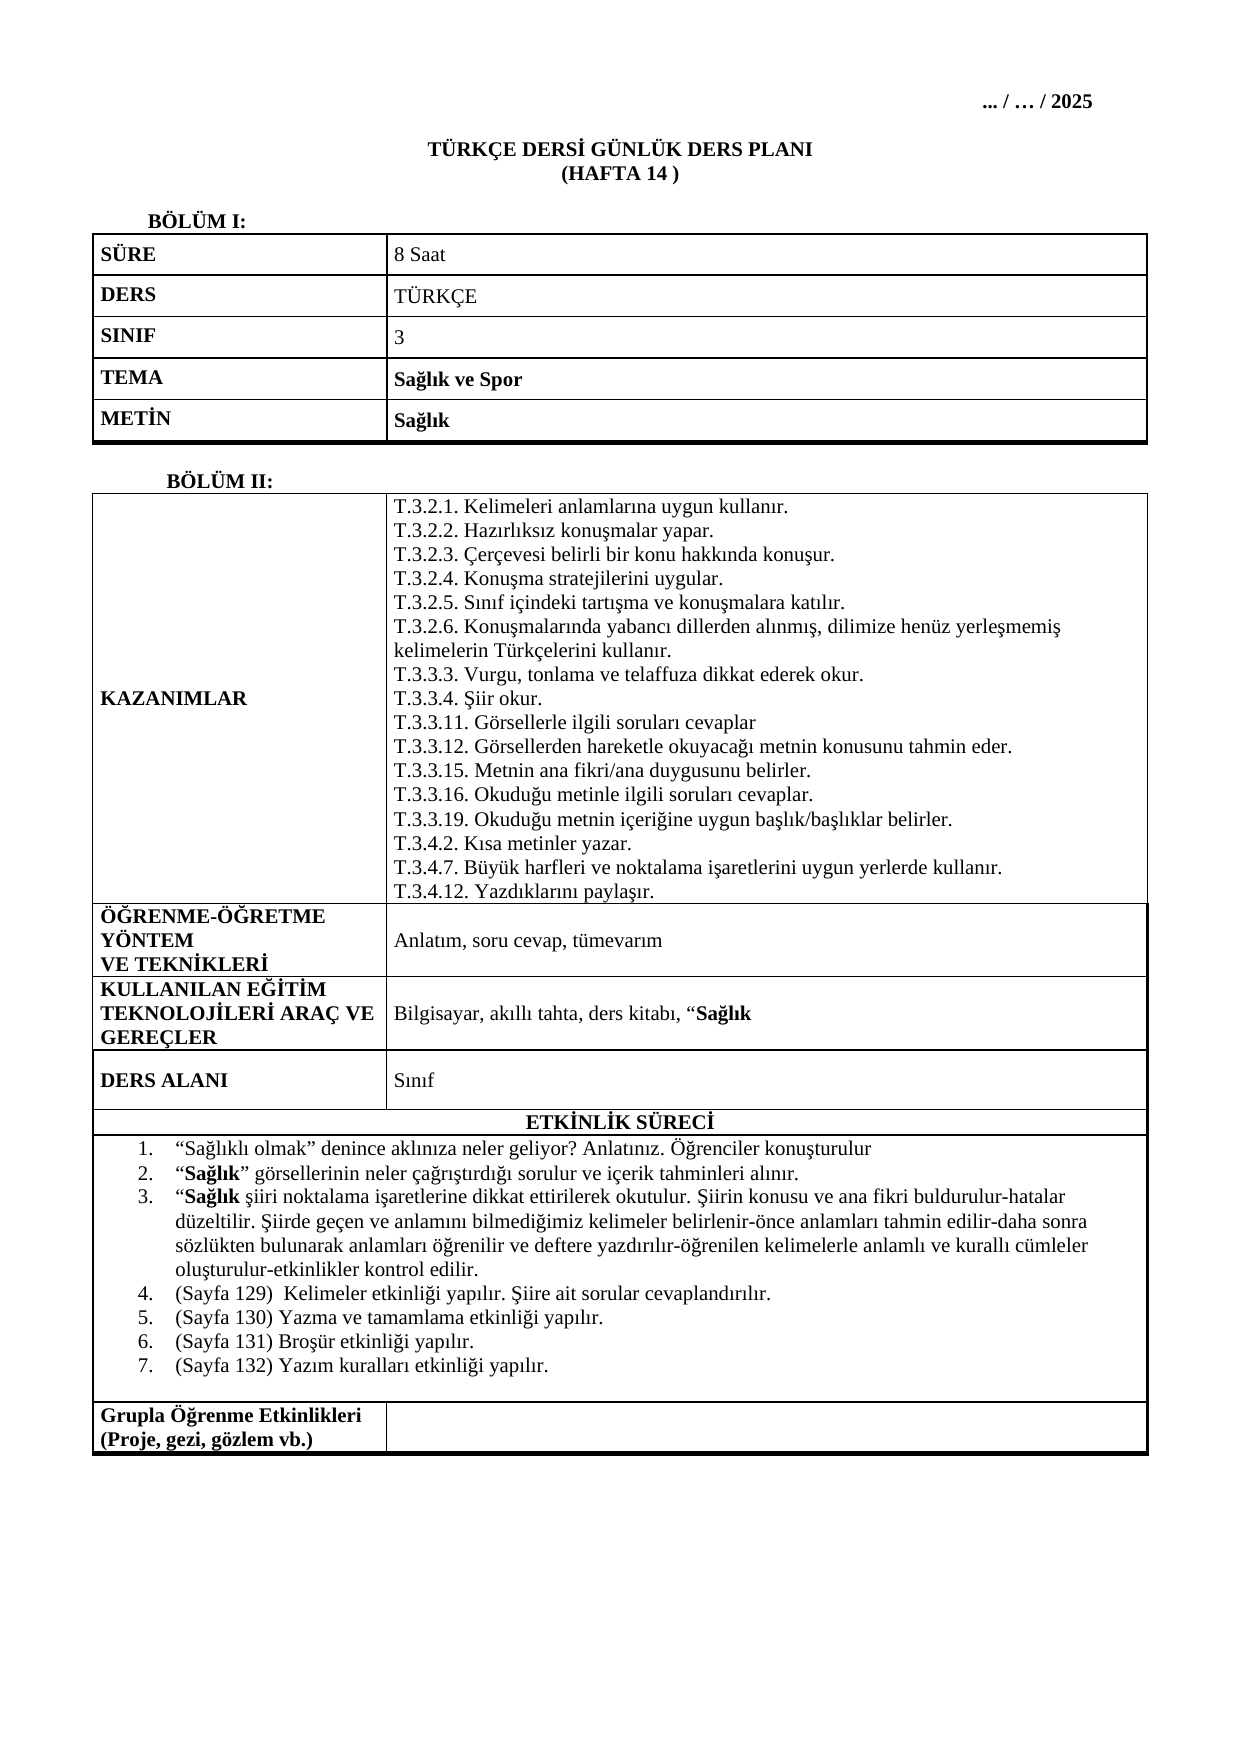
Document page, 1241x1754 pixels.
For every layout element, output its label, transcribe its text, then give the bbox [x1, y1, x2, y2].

table_header T.3.2.1. Kelimeleri anlamlarına uygun kullanır. T.3.2.2. Hazırlıksız konuşmalar yapar. T.3.2.3. Çerçevesi belirli bir konu hakkında konuşur. T.3.2.4. Konuşma stratejilerini uygular. T.3.2.5. Sınıf içindeki tartışma ve konuşmalara katılır. T.3.2.6. Konuşmalarında yabancı dillerden alınmış, dilimize henüz yerleşmemiş kelimelerin Türkçelerini kullanır. T.3.3.3. Vurgu, tonlama ve telaffuza dikkat ederek okur. T.3.3.4. Şiir okur. T.3.3.11. Görsellerle ilgili soruları cevaplar T.3.3.12. Görsellerden hareketle okuyacağı metnin konusunu tahmin eder. T.3.3.15. Metnin ana fikri/ana duygusunu belirler. T.3.3.16. Okuduğu metinle ilgili soruları cevaplar. T.3.3.19. Okuduğu metnin içeriğine uygun başlık/başlıklar belirler. T.3.4.2. Kısa metinler yazar. T.3.4.7. Büyük harfleri ve noktalama işaretlerini uygun yerlerde kullanır. T.3.4.12. Yazdıklarını paylaşır. [387, 494, 1147, 903]
table_cell SINIF [94, 317, 386, 357]
table_cell DERS ALANI [94, 1051, 386, 1109]
table_cell TEMA [94, 359, 386, 398]
table_cell DERS [94, 276, 386, 316]
table_cell Sağlık ve Spor [388, 359, 1146, 398]
table_cell TÜRKÇE [388, 276, 1146, 316]
text BÖLÜM I: [148, 209, 1092, 233]
table_header 8 Saat [388, 235, 1146, 274]
text ... / … / 2025 [148, 89, 1092, 113]
table_cell METİN [94, 400, 386, 440]
table_cell “Sağlıklı olmak” denince aklınıza neler geliyor? Anlatınız. Öğrenciler konuşturulur “Sağlık” görsellerinin neler çağrıştırdığı sorulur ve içerik tahminleri alınır. “Sağlık şiiri noktalama işaretlerine dikkat ettirilerek okutulur. Şiirin konusu ve ana fikri buldurulur-hatalar düzeltilir. Şiirde geçen ve anlamını bilmediğimiz kelimeler belirlenir-önce anlamları tahmin edilir-daha sonra sözlükten bulunarak anlamları öğrenilir ve deftere yazdırılır-öğrenilen kelimelerle anlamlı ve kurallı cümleler oluşturulur-etkinlikler kontrol edilir. (Sayfa 129) Kelimeler etkinliği yapılır. Şiire ait sorular cevaplandırılır. (Sayfa 130) Yazma ve tamamlama etkinliği yapılır. (Sayfa 131) Broşür etkinliği yapılır. (Sayfa 132) Yazım kuralları etkinliği yapılır. [94, 1136, 1146, 1401]
table_cell Grupla Öğrenme Etkinlikleri (Proje, gezi, gözlem vb.) [94, 1403, 386, 1451]
table_cell Sağlık [388, 400, 1146, 440]
text TÜRKÇE DERSİ GÜNLÜK DERS PLANI [148, 137, 1092, 161]
table_cell 3 [388, 317, 1146, 357]
table_cell KULLANILAN EĞİTİM TEKNOLOJİLERİ ARAÇ VE GEREÇLER [93, 977, 386, 1049]
table_cell [387, 1403, 1146, 1451]
table_cell Anlatım, soru cevap, tümevarım [387, 904, 1146, 976]
table_cell ETKİNLİK SÜRECİ [94, 1110, 1146, 1134]
table_cell ÖĞRENME-ÖĞRETME YÖNTEM VE TEKNİKLERİ [93, 904, 386, 976]
table_cell Sınıf [387, 1051, 1146, 1109]
table_cell Bilgisayar, akıllı tahta, ders kitabı, “Sağlık [387, 977, 1146, 1049]
table_header KAZANIMLAR [93, 494, 386, 903]
table_header SÜRE [94, 235, 386, 274]
text (HAFTA 14 ) [148, 161, 1092, 185]
text BÖLÜM II: [148, 468, 1092, 493]
